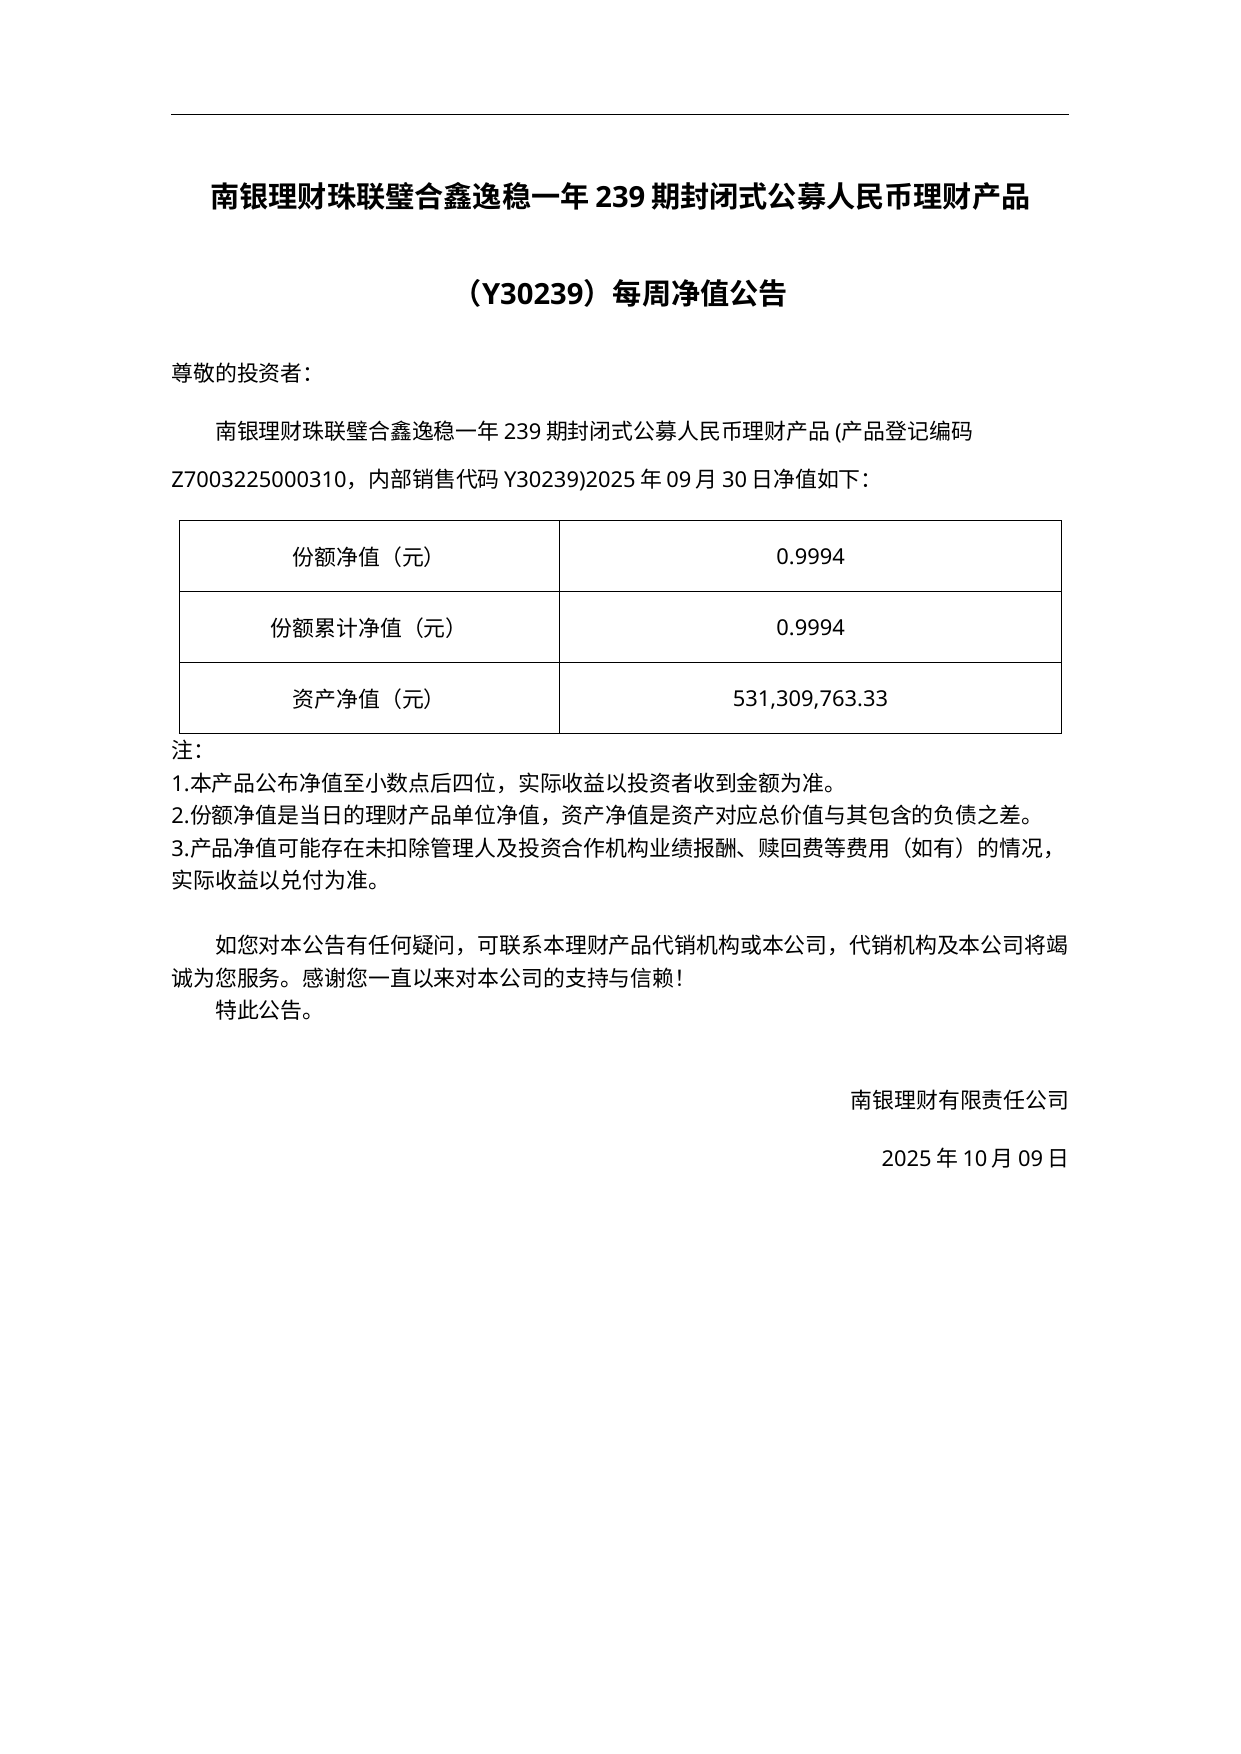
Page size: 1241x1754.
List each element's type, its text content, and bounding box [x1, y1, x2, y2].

text 南银理财珠联璧合鑫逸稳一年239期封闭式公募人民币理财产品（Y30239）每周净值公告 [171, 162, 1069, 324]
text 1.本产品公布净值至小数点后四位，实际收益以投资者收到金额为准。 [171, 765, 1069, 798]
text 尊敬的投资者： [171, 355, 1069, 388]
text 特此公告。 [171, 993, 1069, 1025]
table_cell 531,309,763.33 [560, 663, 1061, 733]
text 注： [171, 733, 1069, 765]
table_cell 资产净值（元） [180, 663, 559, 733]
table_header 份额净值（元） [180, 521, 559, 591]
text 南银理财珠联璧合鑫逸稳一年239期封闭式公募人民币理财产品 (产品登记编码Z7003225000310，内部销售代码Y30239)2025年09月30日净值如下： [171, 413, 1069, 494]
table_cell 份额累计净值（元） [180, 592, 559, 662]
table_header 0.9994 [560, 521, 1061, 591]
text 南银理财有限责任公司 [171, 1082, 1069, 1115]
text 2025年10月09日 [171, 1140, 1069, 1173]
text 3.产品净值可能存在未扣除管理人及投资合作机构业绩报酬、赎回费等费用（如有）的情况，实际收益以兑付为准。 [171, 830, 1069, 895]
table_cell 0.9994 [560, 592, 1061, 662]
text 2.份额净值是当日的理财产品单位净值，资产净值是资产对应总价值与其包含的负债之差。 [171, 798, 1069, 830]
text 如您对本公告有任何疑问，可联系本理财产品代销机构或本公司，代销机构及本公司将竭诚为您服务。感谢您一直以来对本公司的支持与信赖！ [171, 928, 1069, 993]
